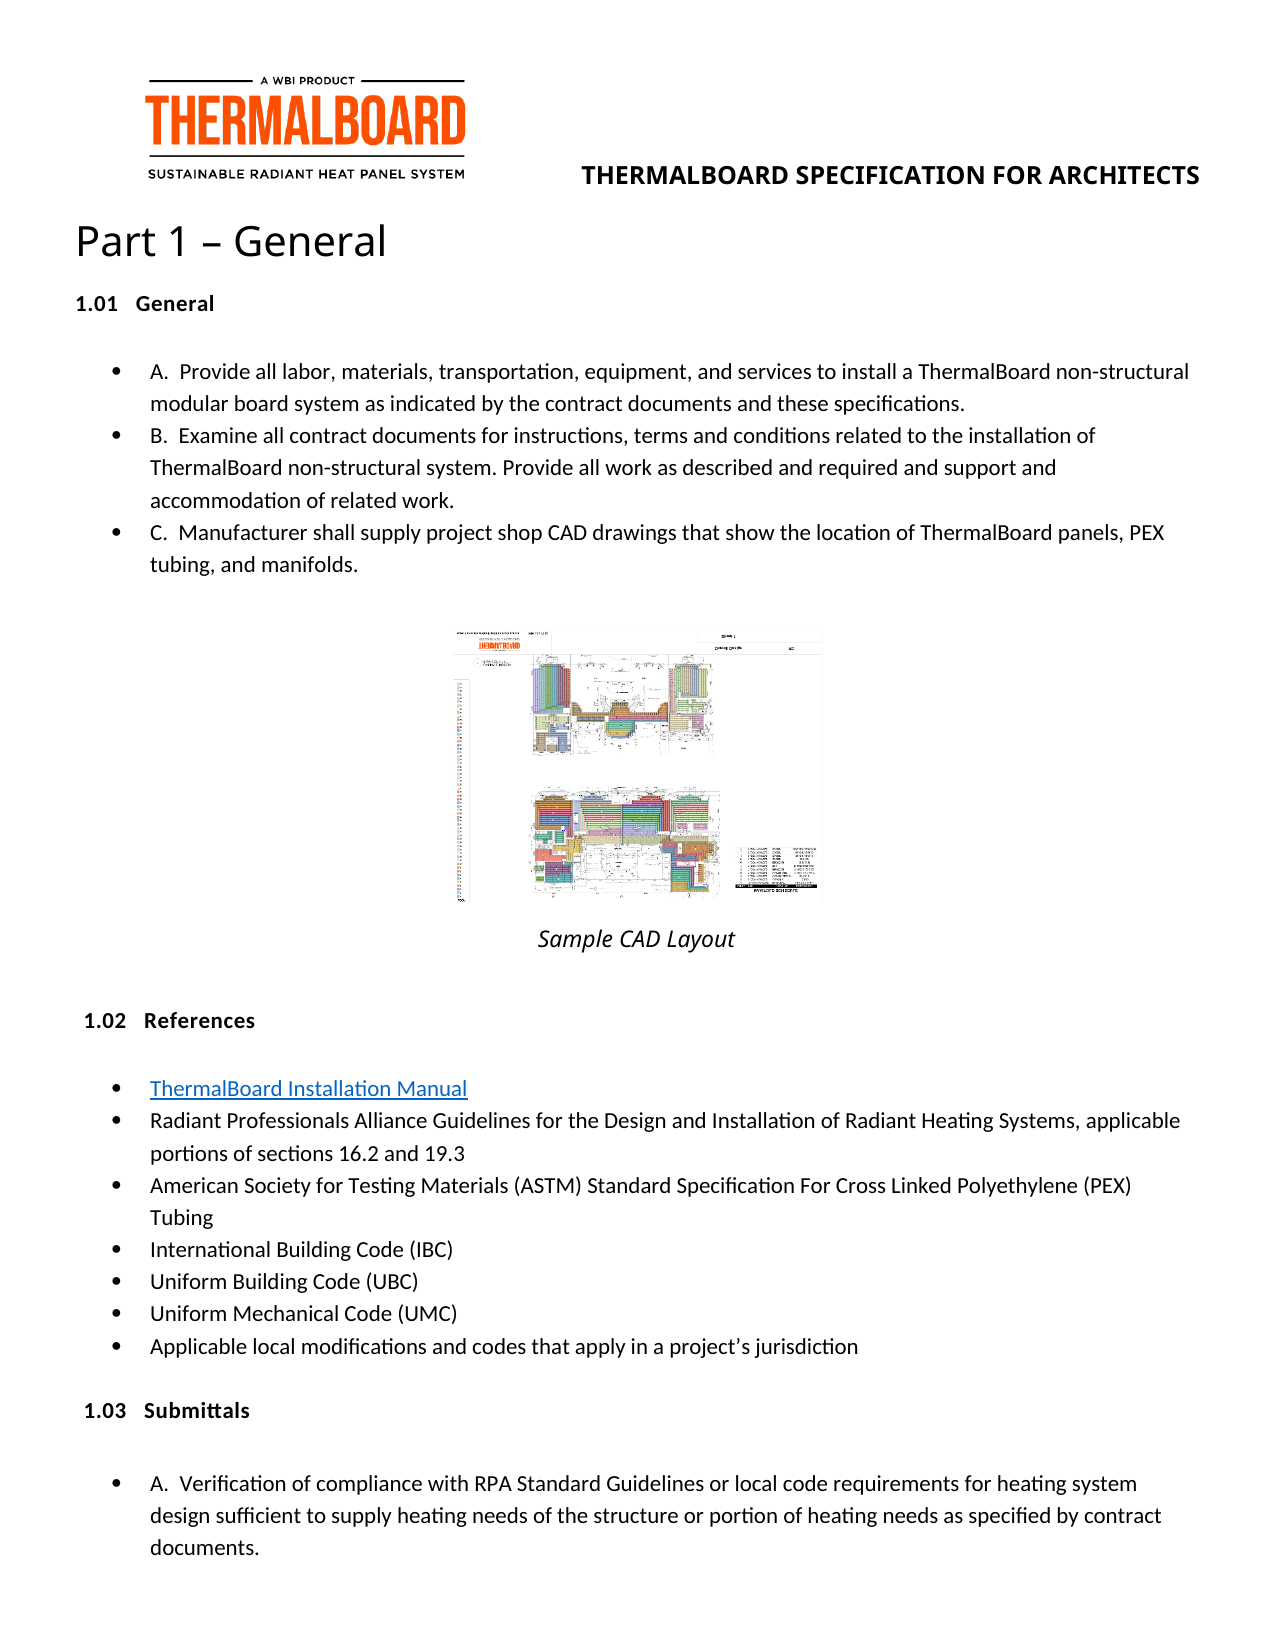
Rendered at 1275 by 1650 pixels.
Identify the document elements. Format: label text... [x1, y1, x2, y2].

text Sample CAD Layout [75, 923, 1200, 954]
text 1.02 References [83, 1007, 1200, 1035]
list B. Examine all contract documents for instructions, terms and conditions related to the installation of ThermalBoard non-structural system. Provide all work as described and required and support and accommodation of related work. [112, 421, 1200, 514]
list Radiant Professionals Alliance Guidelines for the Design and Installation of Radiant Heating Systems, applicable portions of sections 16.2 and 19.3 [112, 1106, 1200, 1167]
picture [142, 75, 468, 185]
text 1.03 Submittals [83, 1396, 1200, 1424]
list A. Provide all labor, materials, transportation, equipment, and services to install a ThermalBoard non-structural modular board system as indicated by the contract documents and these specifications. [112, 357, 1200, 417]
list A. Verification of compliance with RPA Standard Guidelines or local code requirements for heating system design sufficient to supply heating needs of the structure or portion of heating needs as specified by contract documents. [112, 1469, 1200, 1561]
list C. Manufacturer shall supply project shop CAD drawings that show the location of ThermalBoard panels, PEX tubing, and manifolds. [112, 518, 1200, 578]
list Uniform Mechanical Code (UMC) [112, 1299, 1200, 1328]
picture [449, 626, 826, 907]
list Applicable local modifications and codes that apply in a project’s jurisdiction [112, 1332, 1200, 1360]
list ThermalBoard Installation Manual [112, 1074, 1200, 1102]
text 1.01 General [75, 289, 1200, 317]
list International Building Code (IBC) [112, 1235, 1200, 1263]
list Uniform Building Code (UBC) [112, 1267, 1200, 1295]
list American Society for Testing Materials (ASTM) Standard Specification For Cross Linked Polyethylene (PEX) Tubing [112, 1171, 1200, 1231]
text Part 1 – General [75, 211, 1200, 268]
